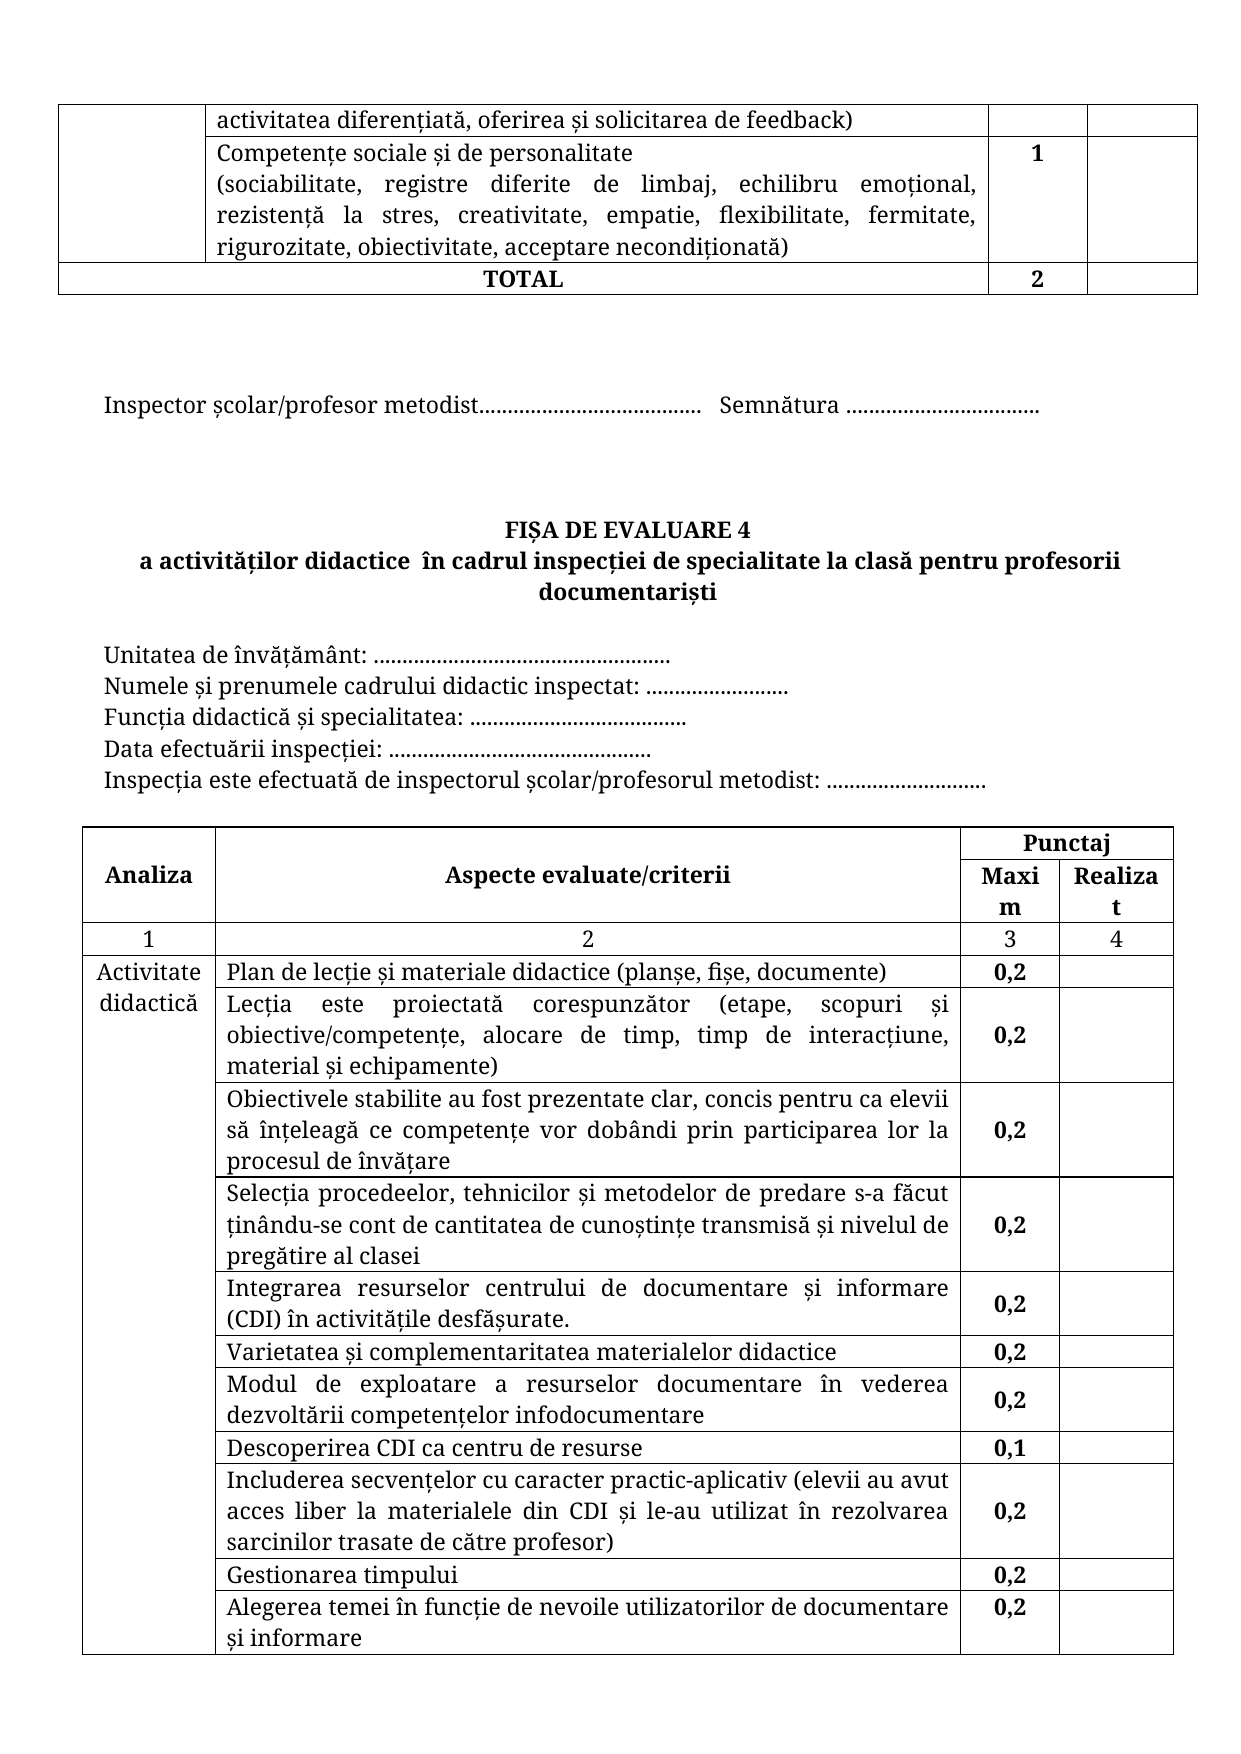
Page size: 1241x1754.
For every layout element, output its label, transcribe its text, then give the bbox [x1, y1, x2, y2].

table_cell 0,2 [961, 1591, 1059, 1653]
table_cell 0,2 [961, 1336, 1059, 1367]
table_cell Competențe sociale și de personalitate (sociabilitate, registre diferite de limbaj, echilibru emoțional, rezistență la stres, creativitate, empatie, flexibilitate, fermitate, rigurozitate, obiectivitate, acceptare necondiționată) [206, 137, 988, 262]
table_cell Descoperirea CDI ca centru de resurse [216, 1432, 960, 1463]
table_cell [1088, 105, 1197, 136]
table_cell [1060, 1272, 1173, 1335]
table_cell Varietatea și complementaritatea materialelor didactice [216, 1336, 960, 1367]
table_cell [1060, 1464, 1173, 1558]
table_cell 0,2 [961, 956, 1059, 987]
table_cell 1 [989, 105, 1087, 136]
table_cell Maxim [961, 860, 1059, 922]
table_cell 10 [989, 263, 1087, 294]
table_cell Modul de exploatare a resurselor documentare în vederea dezvoltării competențelor infodocumentare [216, 1368, 960, 1431]
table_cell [59, 105, 205, 262]
table_header Analiza [83, 828, 215, 922]
table_header Aspecte evaluate/criterii [216, 828, 960, 922]
table_cell Lecția este proiectată corespunzător (etape, scopuri și obiective/competențe, alocare de timp, timp de interacțiune, material și echipamente) [216, 988, 960, 1082]
table_cell [1060, 1083, 1173, 1176]
table_cell [1060, 1432, 1173, 1463]
table_cell 0,2 [961, 1272, 1059, 1335]
table_cell [1060, 988, 1173, 1082]
text a activităților didactice în cadrul inspecției de specialitate la clasă pentru profesorii documentariști [103, 545, 1152, 608]
table_cell [1060, 1368, 1173, 1431]
table_cell [1088, 137, 1197, 262]
table_cell 1 [83, 923, 215, 954]
text Unitatea de învățământ: .................................................... [103, 639, 1152, 670]
text Funcția didactică și specialitatea: ...................................... [103, 701, 1152, 733]
table_cell Gestionarea timpului [216, 1559, 960, 1590]
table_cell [206, 105, 988, 136]
table_cell 0,2 [961, 1178, 1059, 1271]
table_cell Realizat [1060, 860, 1173, 922]
table_cell [1060, 1178, 1173, 1271]
text FIȘA DE EVALUARE 4 [103, 514, 1152, 545]
table_cell Includerea secvențelor cu caracter practic-aplicativ (elevii au avut acces liber la materialele din CDI și le-au utilizat în rezolvarea sarcinilor trasate de către profesor) [216, 1464, 960, 1558]
table_cell [1060, 956, 1173, 987]
text Inspecția este efectuată de inspectorul școlar/profesorul metodist: ............................ [103, 764, 1152, 795]
table_cell 0,2 [961, 1368, 1059, 1431]
table_cell [1060, 1336, 1173, 1367]
table_cell 3 [961, 923, 1059, 954]
text Data efectuării inspecției: .............................................. [103, 733, 1152, 764]
table_cell 0,2 [961, 1464, 1059, 1558]
table_cell [1060, 1591, 1173, 1653]
table_cell [1060, 1559, 1173, 1590]
table_cell 0,2 [961, 1083, 1059, 1176]
table_cell Integrarea resurselor centrului de documentare și informare (CDI) în activitățile desfășurate. [216, 1272, 960, 1335]
table_cell 0,2 [961, 988, 1059, 1082]
table_cell Plan de lecție și materiale didactice (planșe, fișe, documente) [216, 956, 960, 987]
table_cell Obiectivele stabilite au fost prezentate clar, concis pentru ca elevii să înțeleagă ce competențe vor dobândi prin participarea lor la procesul de învățare [216, 1083, 960, 1176]
table_cell 0,2 [961, 1559, 1059, 1590]
table_header Punctaj [961, 828, 1173, 859]
table_cell 0,1 [961, 1432, 1059, 1463]
table_cell [1088, 263, 1197, 294]
text Inspector școlar/profesor metodist....................................... Semnătura .................................. [103, 389, 1152, 420]
table_cell Selecția procedeelor, tehnicilor și metodelor de predare s-a făcut ținându-se cont de cantitatea de cunoștințe transmisă și nivelul de pregătire al clasei [216, 1178, 960, 1271]
table_cell 4 [1060, 923, 1173, 954]
text Numele și prenumele cadrului didactic inspectat: ......................... [103, 670, 1152, 701]
table_cell Alegerea temei în funcție de nevoile utilizatorilor de documentare și informare [216, 1591, 960, 1653]
table_cell TOTAL [59, 263, 988, 294]
table_cell 1 [989, 137, 1087, 262]
table_cell 2 [216, 923, 960, 954]
table_cell Activitate didactică [83, 956, 215, 1653]
